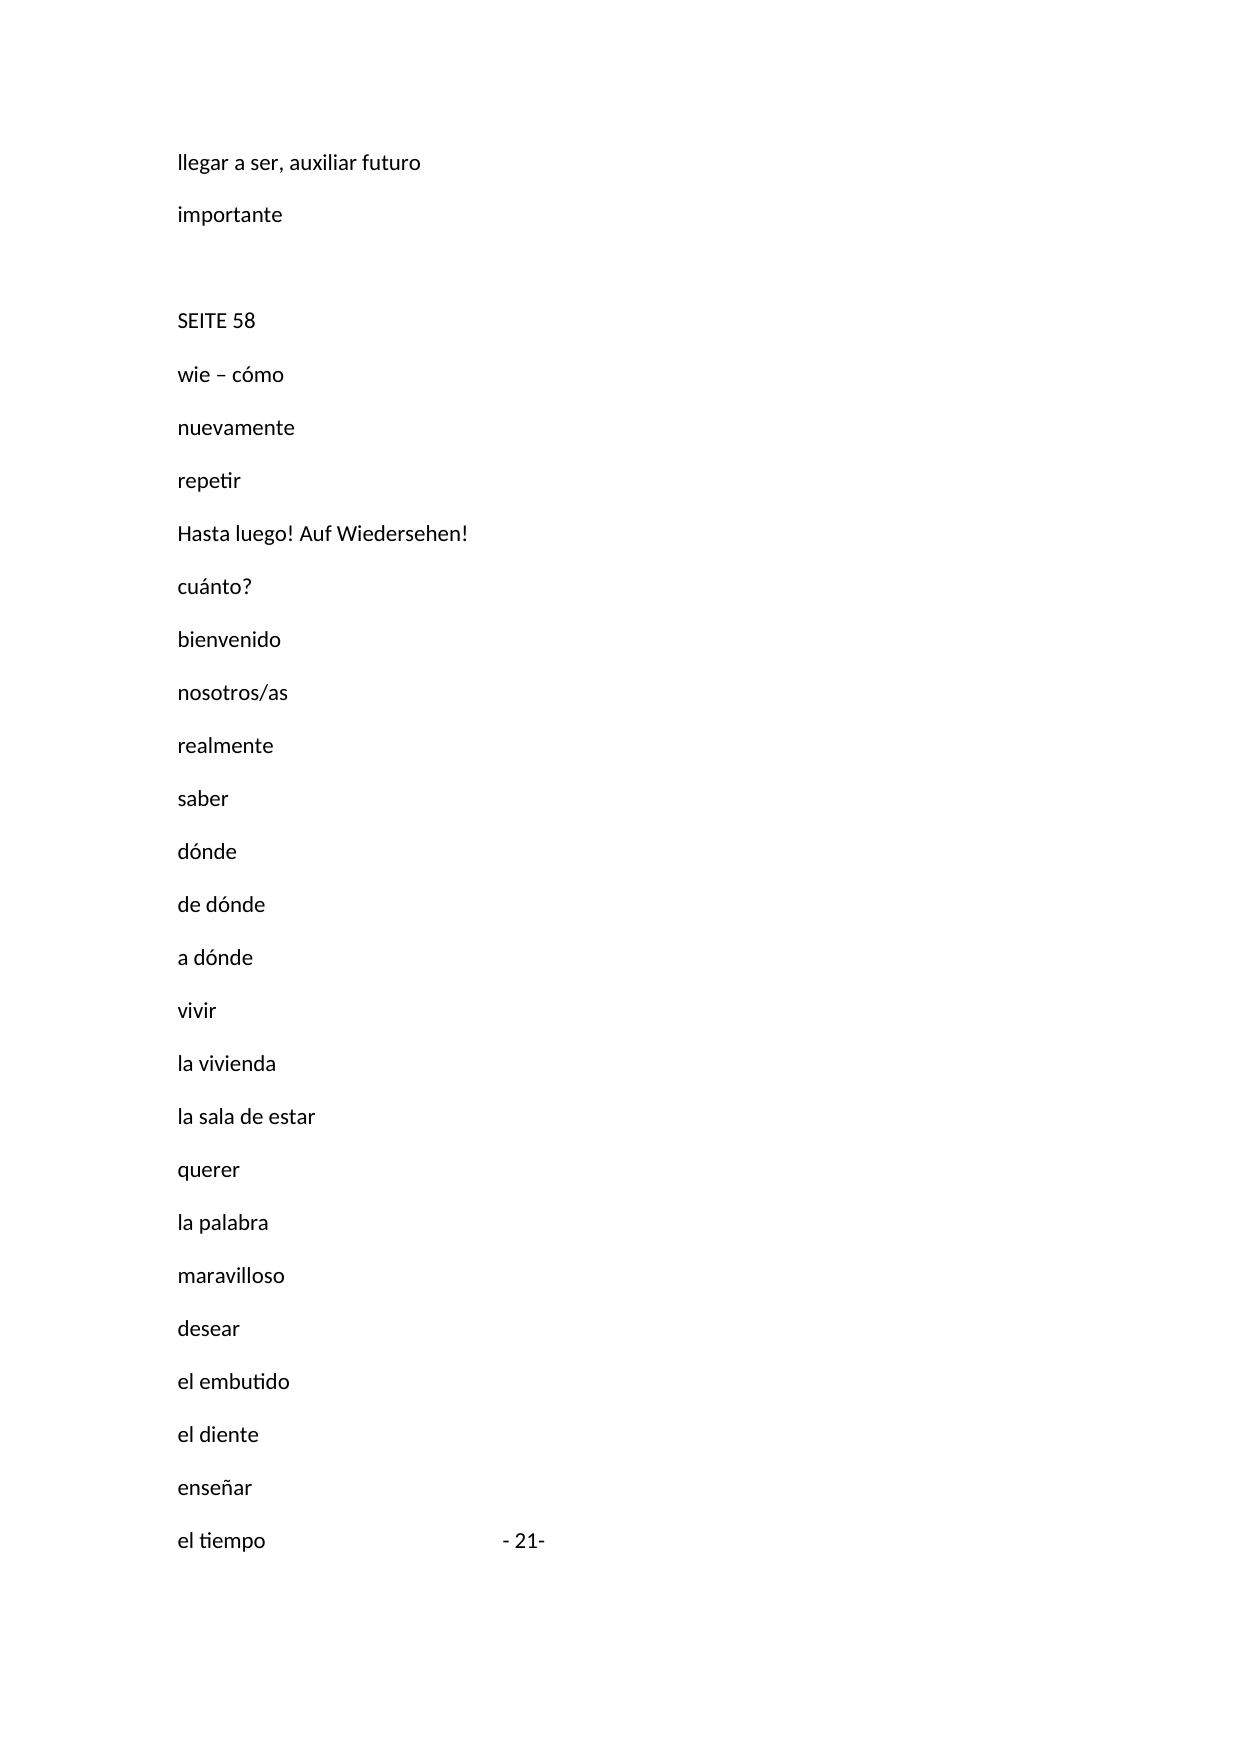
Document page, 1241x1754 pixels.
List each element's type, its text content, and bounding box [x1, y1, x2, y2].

text enseñar [177, 1473, 1063, 1501]
text saber [177, 784, 1063, 812]
text dónde [177, 837, 1063, 865]
text vivir [177, 996, 1063, 1024]
text desear [177, 1314, 1063, 1342]
text el embutido [177, 1367, 1063, 1395]
text la vivienda [177, 1049, 1063, 1077]
text el diente [177, 1420, 1063, 1448]
text cuánto? [177, 572, 1063, 600]
text repetir [177, 466, 1063, 494]
text a dónde [177, 943, 1063, 971]
text importante [177, 201, 1063, 229]
text la palabra [177, 1208, 1063, 1236]
text maravilloso [177, 1261, 1063, 1289]
text la sala de estar [177, 1102, 1063, 1130]
text el tiempo - 21- [177, 1526, 1063, 1554]
text llegar a ser, auxiliar futuro [177, 148, 1063, 176]
text querer [177, 1155, 1063, 1183]
text realmente [177, 731, 1063, 759]
text bienvenido [177, 625, 1063, 653]
text de dónde [177, 890, 1063, 918]
text Hasta luego! Auf Wiedersehen! [177, 519, 1063, 547]
text nosotros/as [177, 678, 1063, 706]
text SEITE 58 [177, 307, 1063, 335]
text nuevamente [177, 413, 1063, 441]
text wie – cómo [177, 360, 1063, 388]
